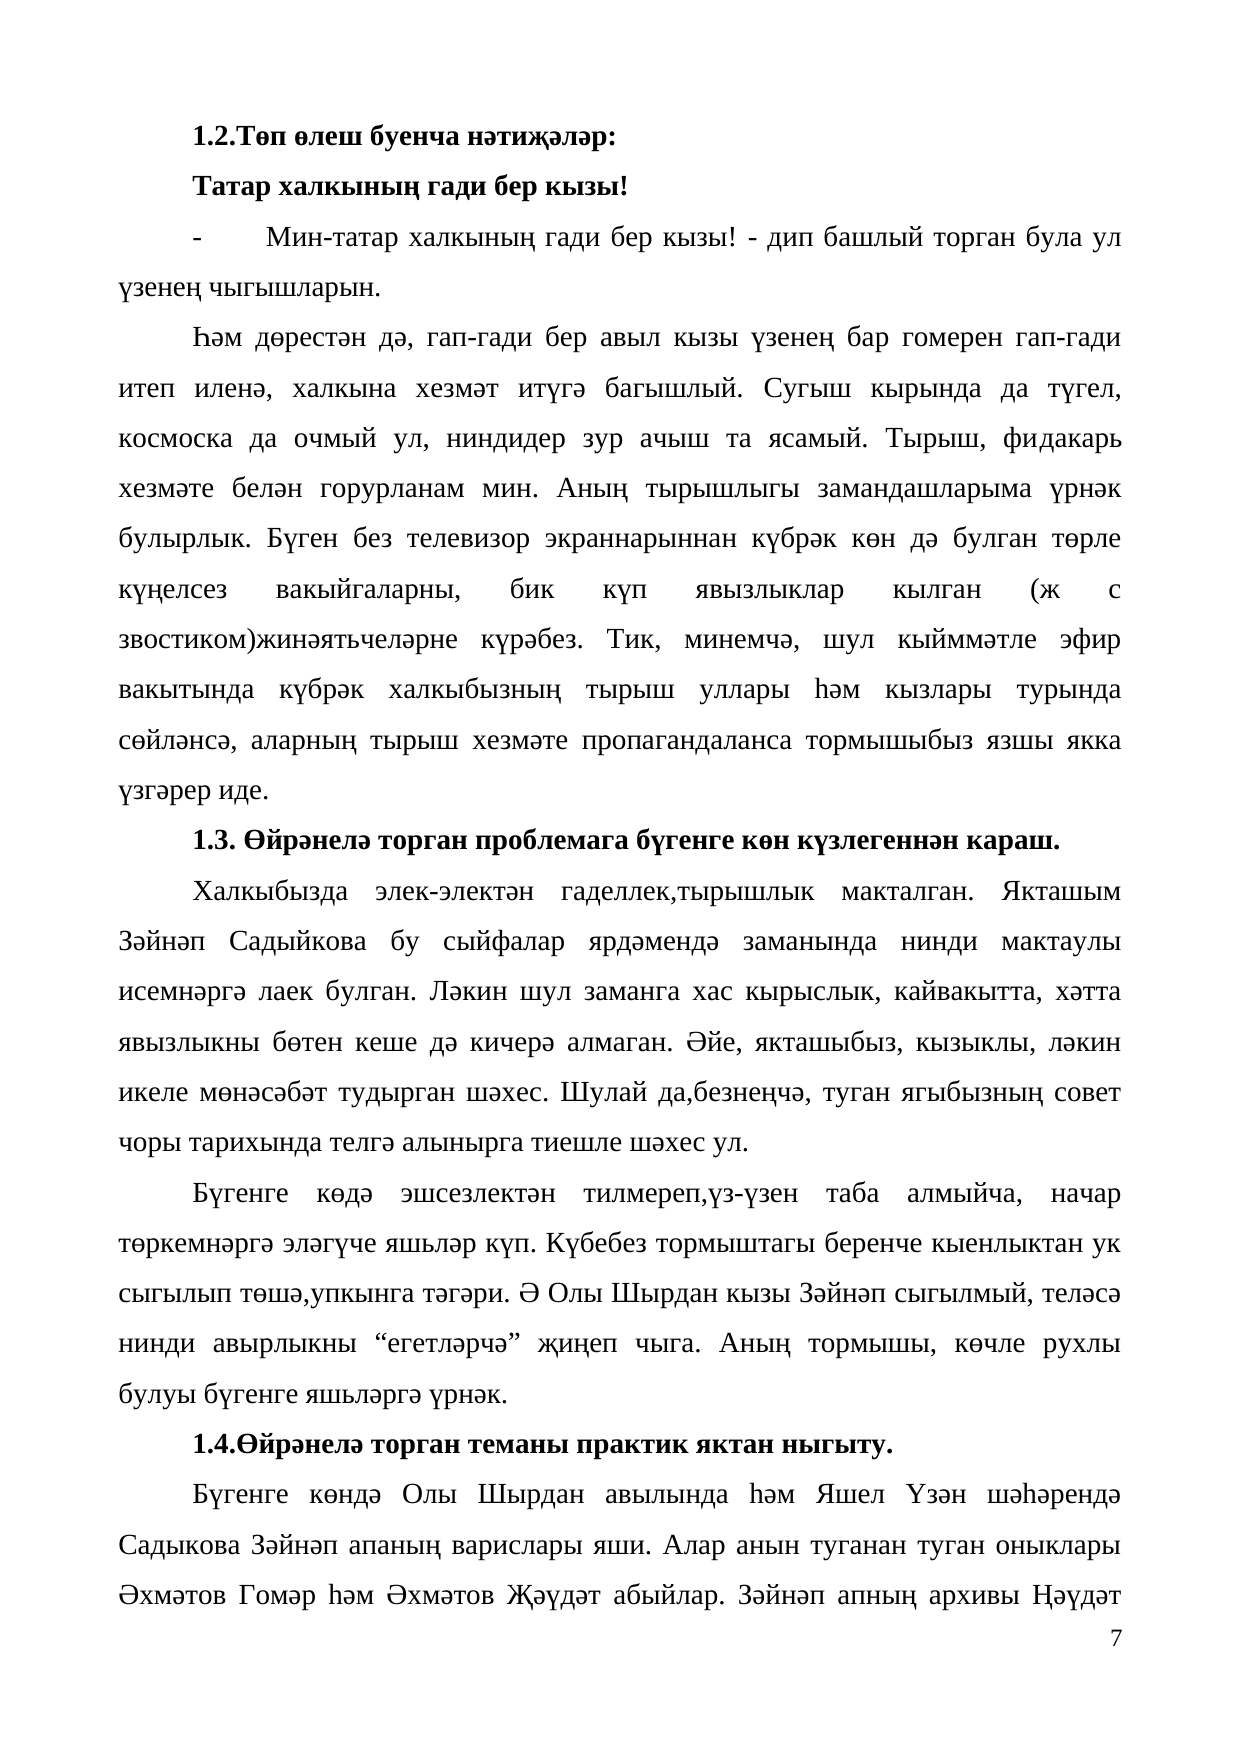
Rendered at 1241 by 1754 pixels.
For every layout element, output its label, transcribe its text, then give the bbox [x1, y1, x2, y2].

text Татар халкының гади бер кызы! [118, 168, 1122, 202]
text Халкыбызда элек-электән гаделлек,тырышлык макталган. Якташым Зәйнәп Садыйкова бу сыйфалар ярдәмендә заманында нинди мактаулы исемнәргә лаек булган. Ләкин шул заманга хас кырыслык, кайвакытта, хәтта явызлыкны бөтен кеше дә кичерә алмаган. Әйе, якташыбыз, кызыклы, ләкин икеле мөнәсәбәт тудырган шәхес. Шулай да,безнеңчә, туган ягыбызның совет чоры тарихында телгә алынырга тиешле шәхес ул. [118, 873, 1122, 1158]
text Һəм дөрестəн дə, гап-гади бер авыл кызы үзенең бар гомерен гап-гади итеп иленə, халкына хезмəт итүгə багышлый. Сугыш кырында да түгел, космоска да очмый ул, ниндидер зур ачыш та ясамый. Тырыш, фидакарь хезмəте белəн горурланам мин. Аның тырышлыгы замандашларыма үрнəк булырлык. Бүген без телевизор экраннарыннан күбрəк көн дə булган төрле күңелсез вакыйгаларны, бик күп явызлыклар кылган (ж с звостиком)жинəятьчелəрне күрəбез. Тик, минемчə, шул кыйммəтле эфир вакытында күбрəк халкыбызның тырыш уллары һəм кызлары турында сөйлəнсә, аларның тырыш хезмəте пропагандаланса тормышыбыз язшы якка үзгəрер иде. [118, 319, 1122, 806]
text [118, 1477, 1122, 1611]
text 1.2.Төп өлеш буенча нәтиҗәләр: [118, 118, 1122, 152]
text 1.3. Өйрәнелә торган проблемага бүгенге көн күзлегеннән караш. [118, 822, 1122, 856]
text Бүгенге көдә эшсезлектән тилмереп,үз-үзен таба алмыйча, начар төркемнәргә эләгүче яшьләр күп. Күбебез тормыштагы беренче кыенлыктан ук сыгылып төшә,упкынга тәгәри. Ә Олы Шырдан кызы Зәйнәп сыгылмый, теләсә нинди авырлыкны “егетләрчә” җиңеп чыга. Аның тормышы, көчле рухлы булуы бүгенге яшьләргә үрнәк. [118, 1175, 1122, 1409]
list Мин-татар халкының гади бер кызы! - дип башлый торган була ул үзенең чыгышларын. [118, 219, 1122, 303]
title 1.4.Өйрәнелә торган теманы практик яктан ныгыту. [118, 1426, 1122, 1460]
